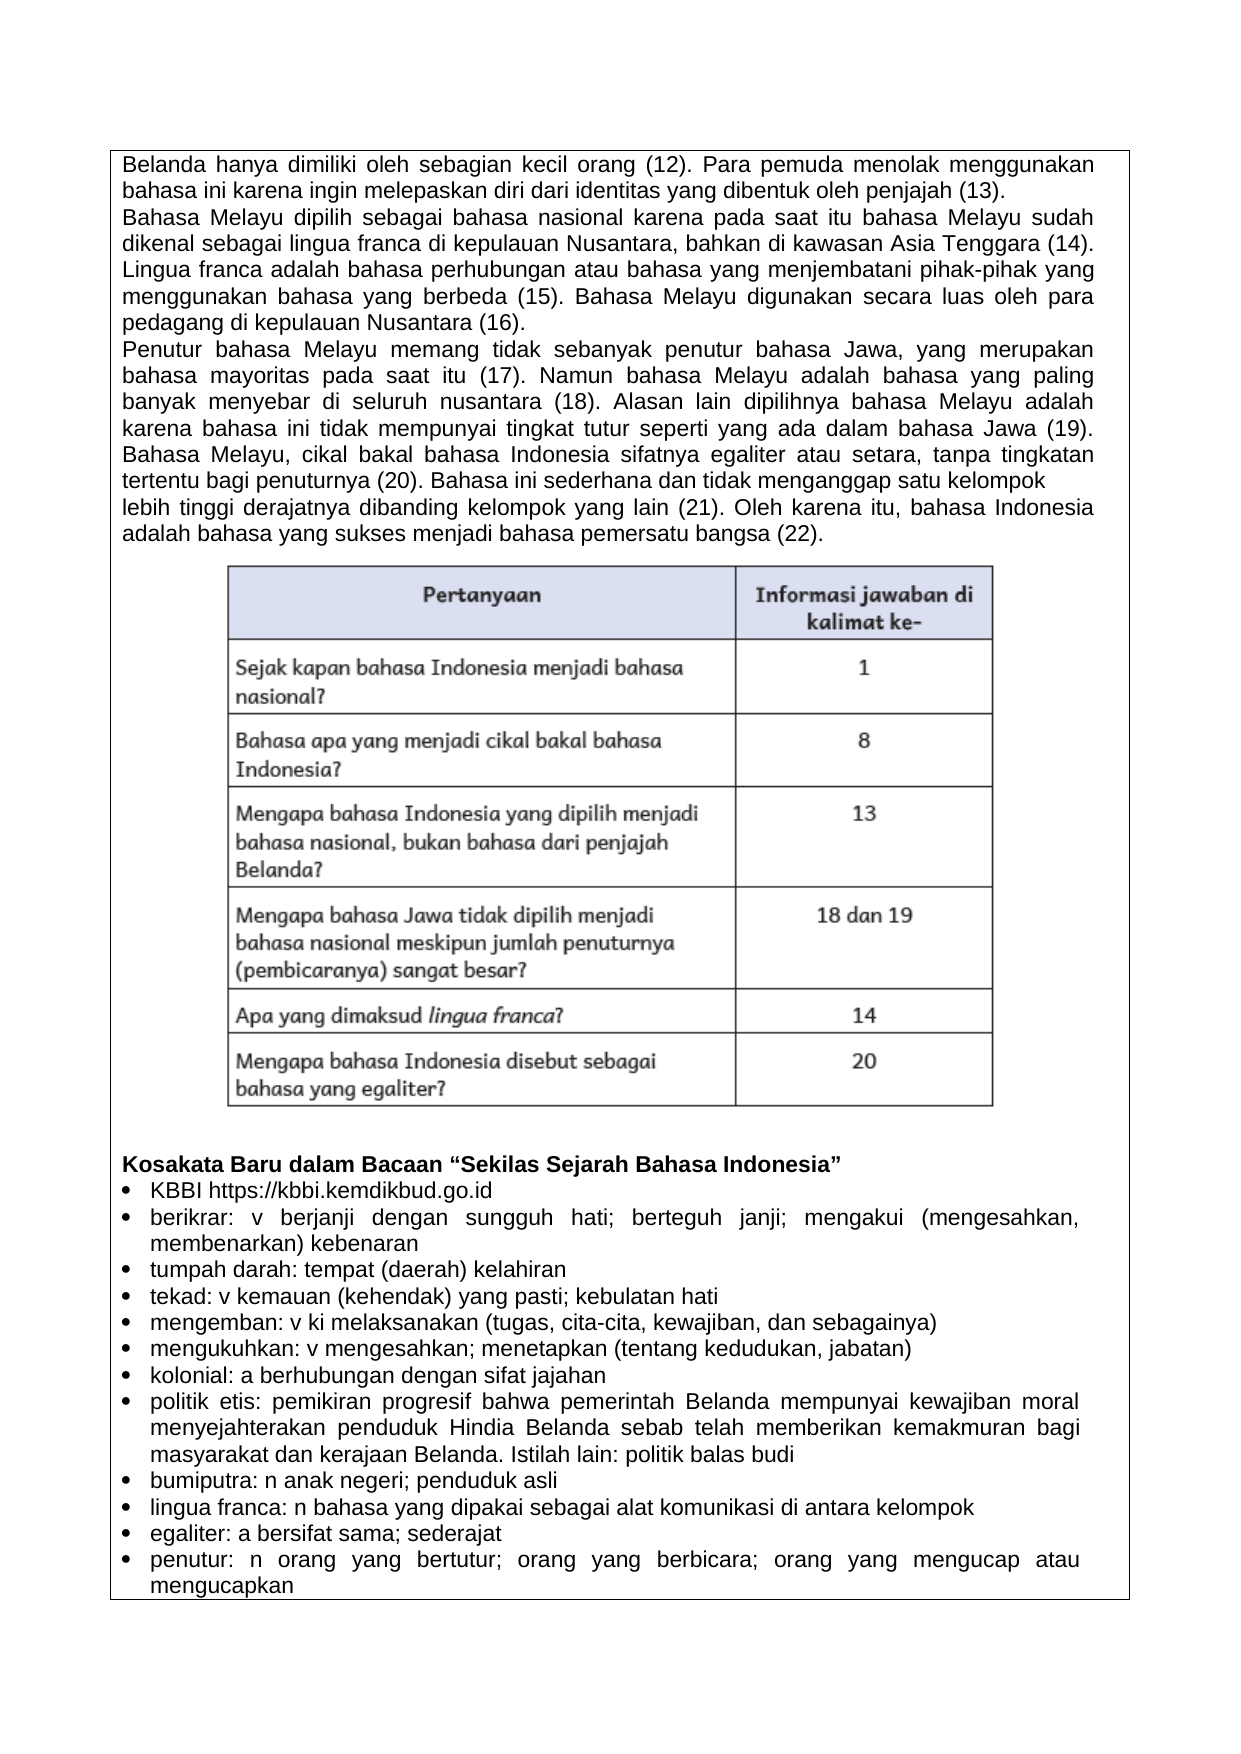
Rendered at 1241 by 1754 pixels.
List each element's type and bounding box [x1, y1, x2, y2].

picture [217, 546, 1023, 1125]
table_cell [111, 151, 1129, 1599]
